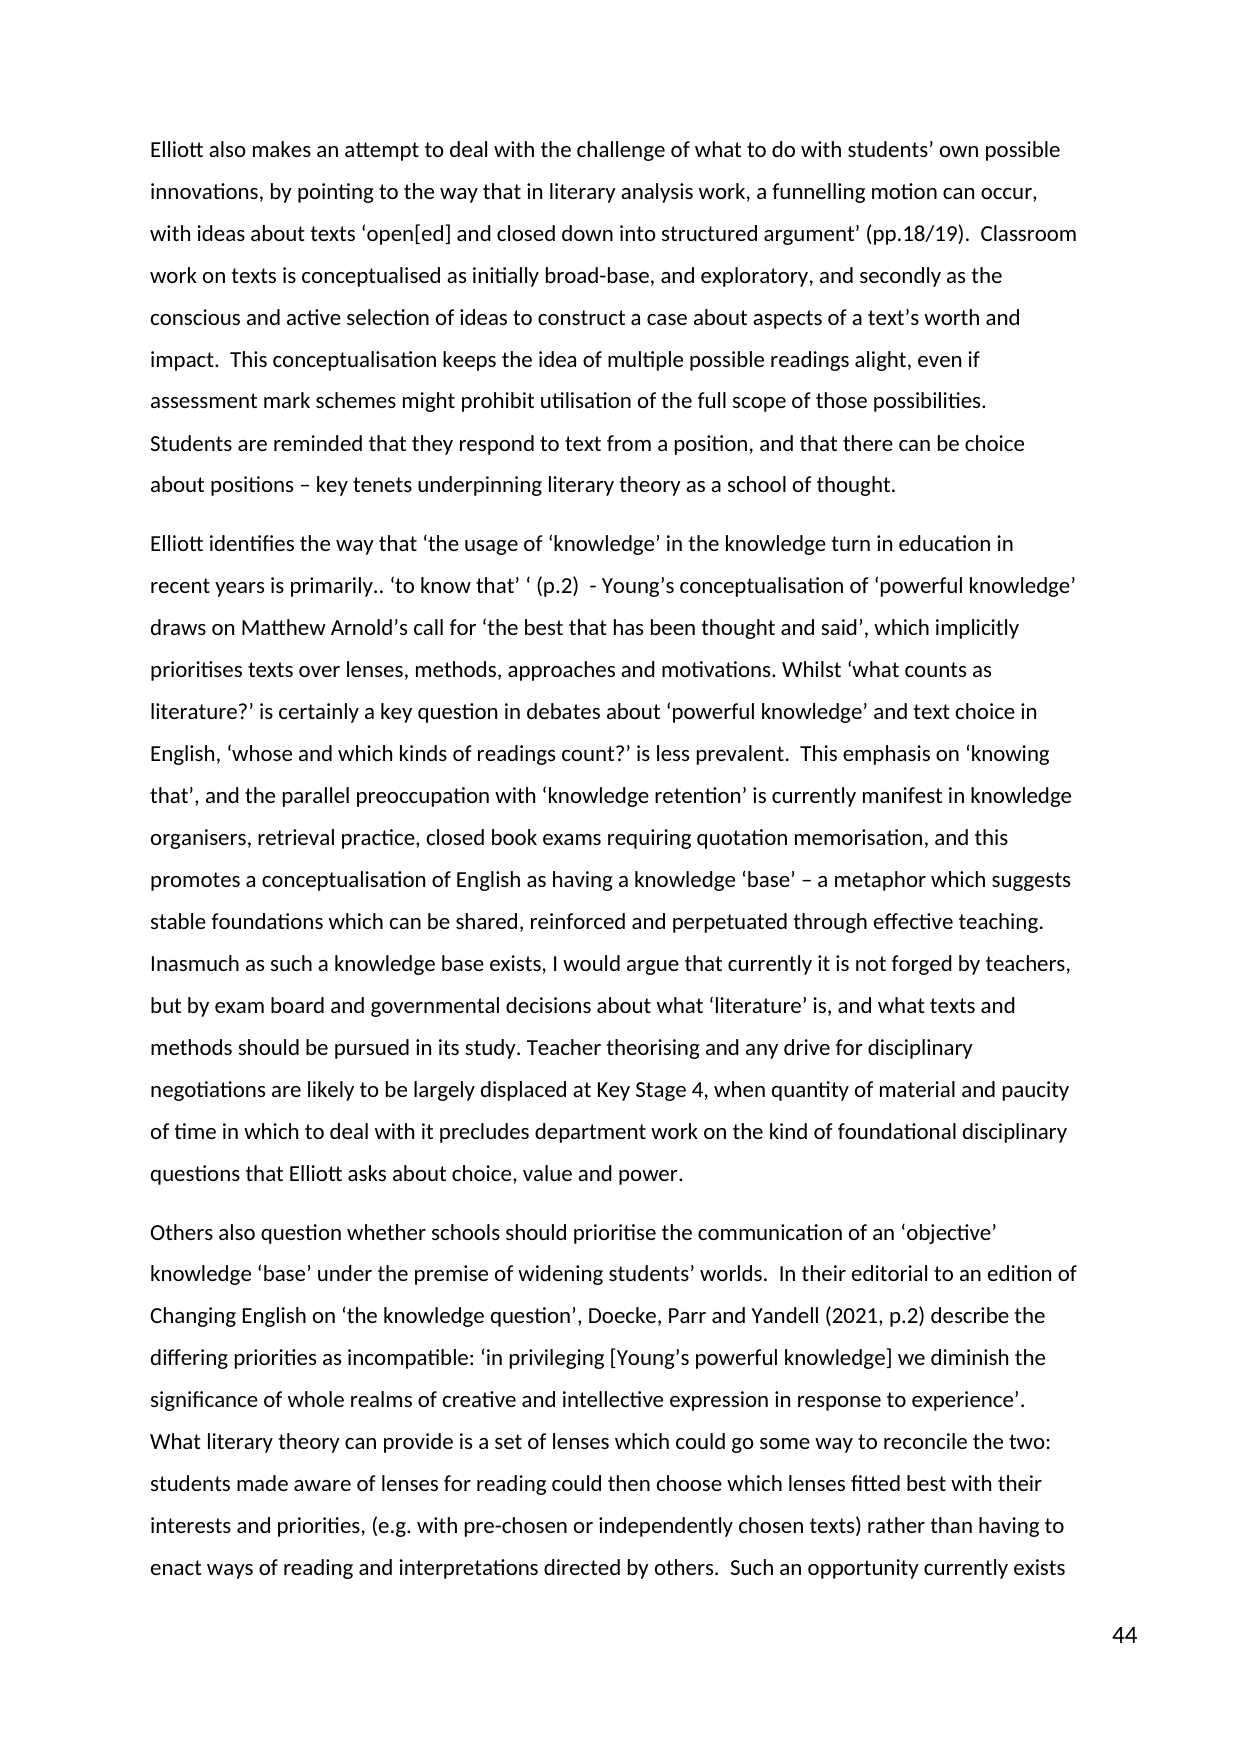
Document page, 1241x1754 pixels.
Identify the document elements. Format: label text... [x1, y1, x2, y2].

text Elliott also makes an attempt to deal with the challenge of what to do with students’ own possible innovations, by pointing to the way that in literary analysis work, a funnelling motion can occur, with ideas about texts ‘open[ed] and closed down into structured argument’ (pp.18/19). Classroom work on texts is conceptualised as initially broad-base, and exploratory, and secondly as the conscious and active selection of ideas to construct a case about aspects of a text’s worth and impact. This conceptualisation keeps the idea of multiple possible readings alight, even if assessment mark schemes might prohibit utilisation of the full scope of those possibilities. Students are reminded that they respond to text from a position, and that there can be choice about positions – key tenets underpinning literary theory as a school of thought. [150, 135, 1080, 499]
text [150, 1218, 1080, 1581]
text Elliott identifies the way that ‘the usage of ‘knowledge’ in the knowledge turn in education in recent years is primarily.. ‘to know that’ ‘ (p.2) - Young’s conceptualisation of ‘powerful knowledge’ draws on Matthew Arnold’s call for ‘the best that has been thought and said’, which implicitly prioritises texts over lenses, methods, approaches and motivations. Whilst ‘what counts as literature?’ is certainly a key question in debates about ‘powerful knowledge’ and text choice in English, ‘whose and which kinds of readings count?’ is less prevalent. This emphasis on ‘knowing that’, and the parallel preoccupation with ‘knowledge retention’ is currently manifest in knowledge organisers, retrieval practice, closed book exams requiring quotation memorisation, and this promotes a conceptualisation of English as having a knowledge ‘base’ – a metaphor which suggests stable foundations which can be shared, reinforced and perpetuated through effective teaching. Inasmuch as such a knowledge base exists, I would argue that currently it is not forged by teachers, but by exam board and governmental decisions about what ‘literature’ is, and what texts and methods should be pursued in its study. Teacher theorising and any drive for disciplinary negotiations are likely to be largely displaced at Key Stage 4, when quantity of material and paucity of time in which to deal with it precludes department work on the kind of foundational disciplinary questions that Elliott asks about choice, value and power. [150, 529, 1080, 1187]
